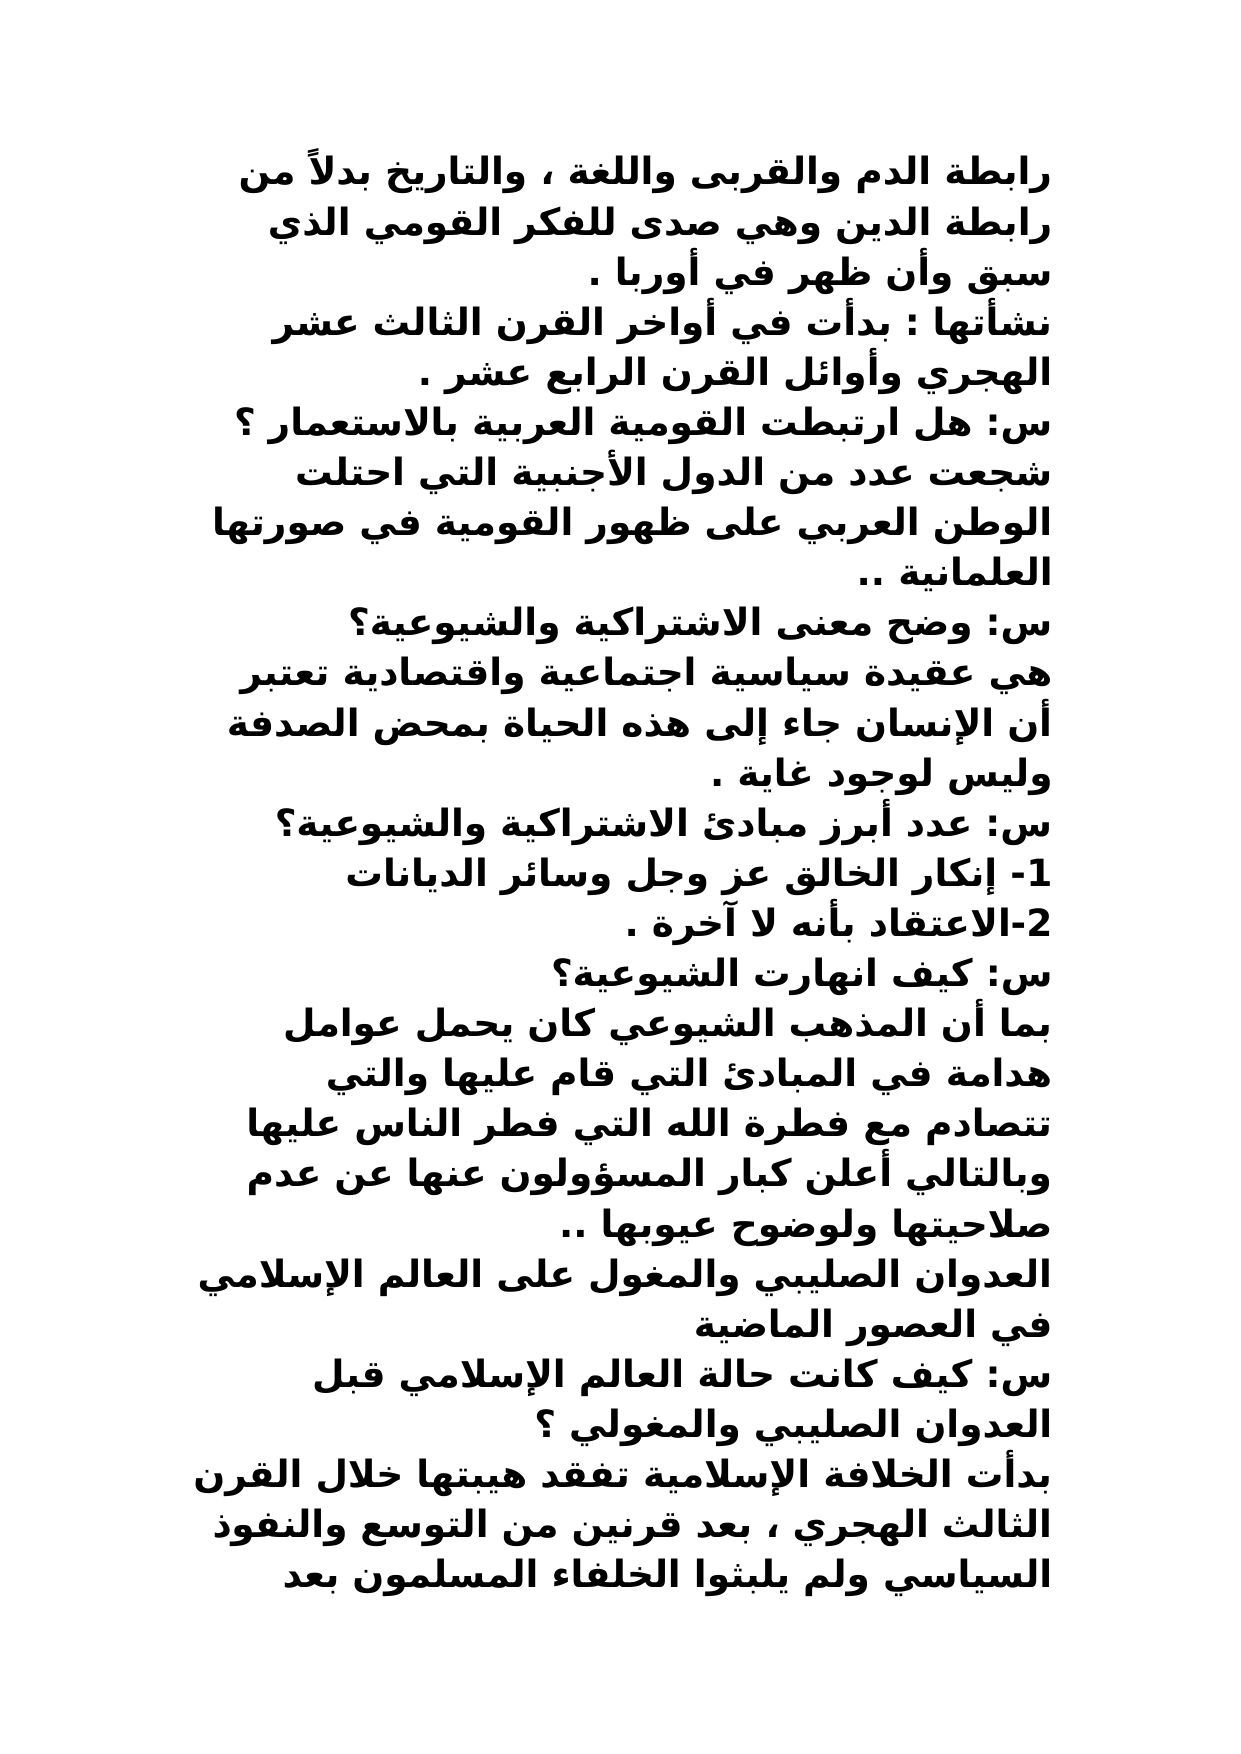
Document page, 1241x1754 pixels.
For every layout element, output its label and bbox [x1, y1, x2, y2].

text [187, 150, 1053, 1597]
